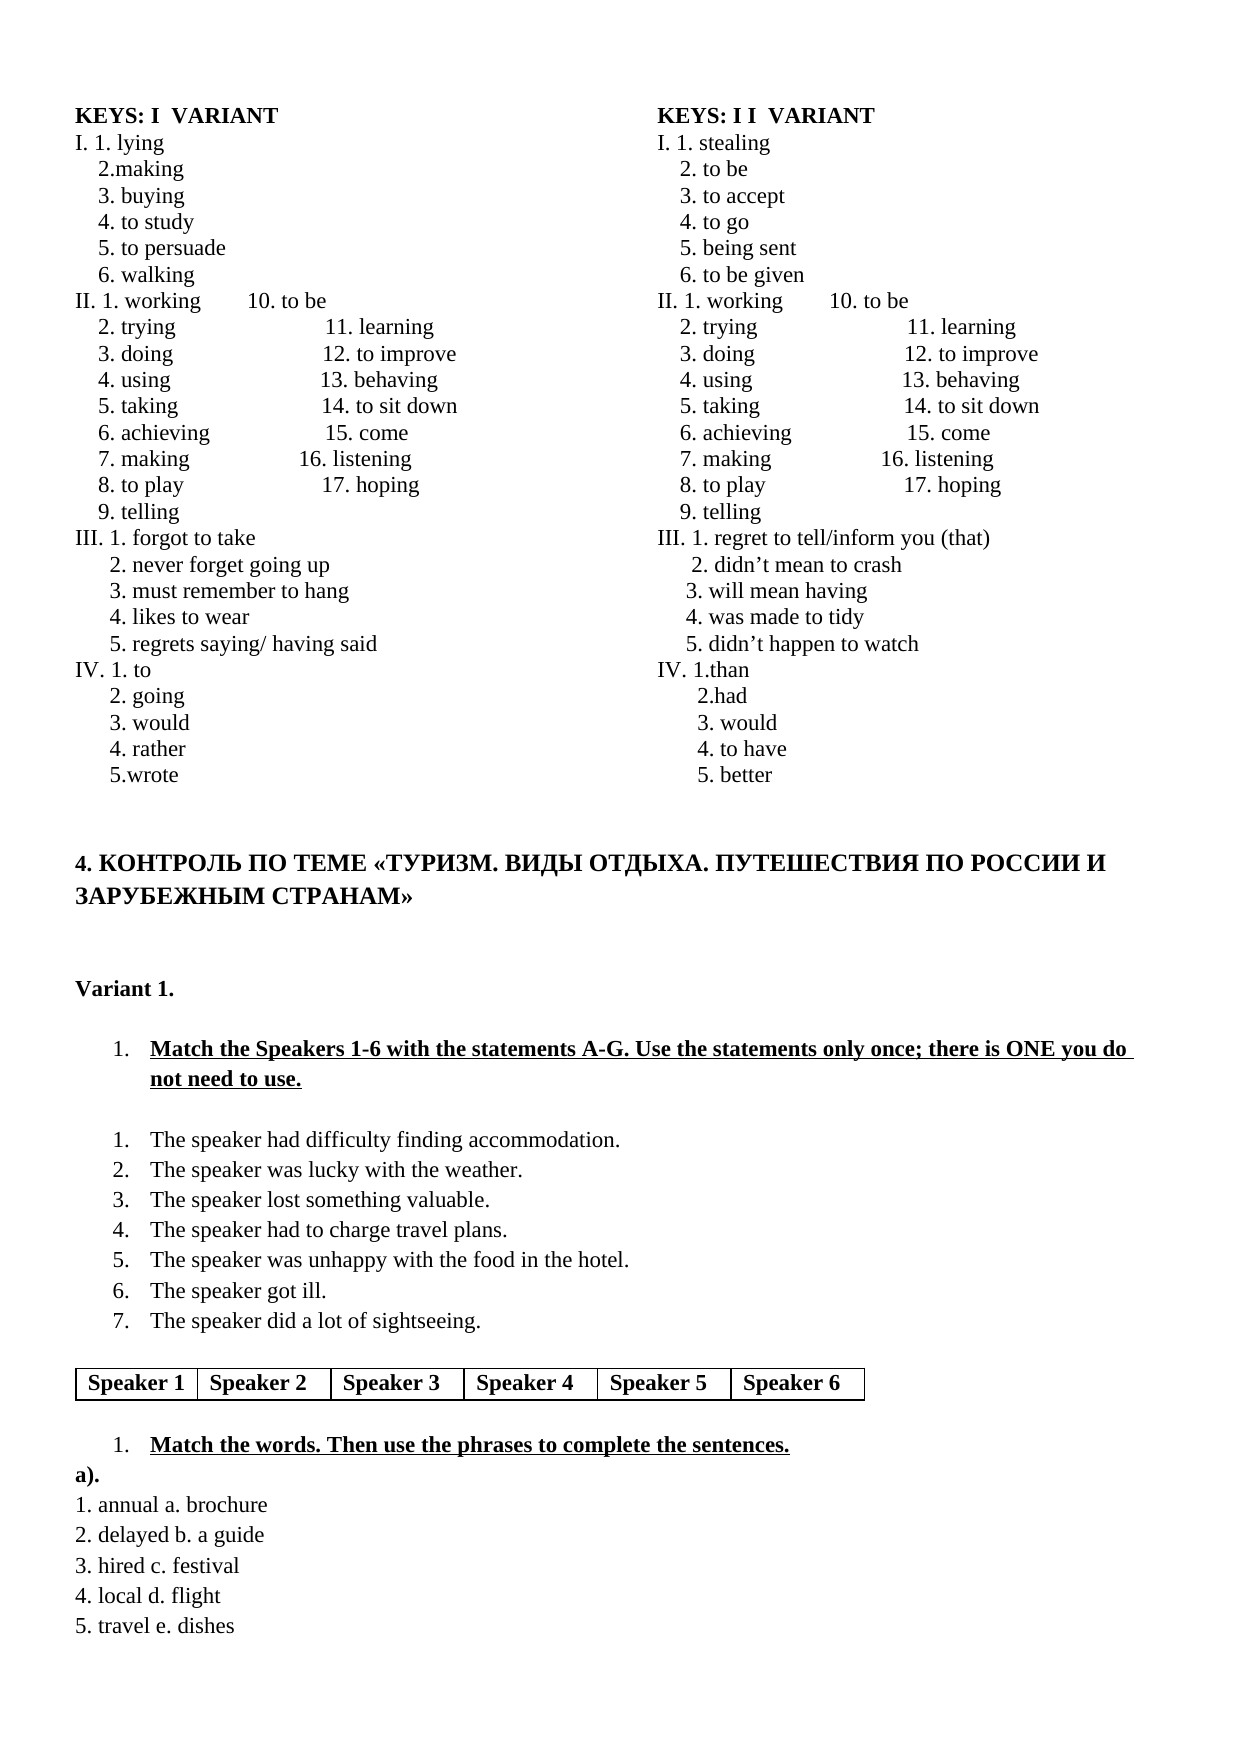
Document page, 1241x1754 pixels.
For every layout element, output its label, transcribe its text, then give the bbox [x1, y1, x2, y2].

text 3. hired c. festival [75, 1552, 1165, 1578]
text 4. rather [75, 735, 583, 761]
list Match the Speakers 1-6 with the statements A-G. Use the statements only once; there is ONE you do not need to use. [112, 1035, 1165, 1092]
text 8. to play 17. hoping [657, 472, 1165, 498]
list The speaker got ill. [112, 1277, 1165, 1303]
text 5. taking 14. to sit down [657, 392, 1165, 419]
table_header Speaker 5 [598, 1369, 730, 1399]
text II. 1. working 10. to be [657, 287, 1165, 313]
text 5. better [657, 761, 1165, 788]
text 5. didn’t happen to watch [657, 630, 1165, 656]
text IV. 1.than [657, 656, 1165, 682]
text 2. going [75, 682, 583, 709]
text KEYS: I I VARIANT [657, 103, 1165, 129]
text 4. to go [657, 208, 1165, 234]
text 3. would [657, 709, 1165, 735]
text 3. doing 12. to improve [657, 340, 1165, 366]
table_header Speaker 2 [198, 1369, 330, 1399]
text 2. delayed b. a guide [75, 1522, 1165, 1548]
text 2.making [75, 155, 583, 182]
text III. 1. regret to tell/inform you (that) [657, 524, 1165, 551]
text KEYS: I VARIANT [75, 103, 583, 129]
text 4. local d. flight [75, 1582, 1165, 1608]
list The speaker did a lot of sightseeing. [112, 1307, 1165, 1333]
text 7. making 16. listening [75, 445, 583, 472]
list The speaker lost something valuable. [112, 1186, 1165, 1212]
text 3. would [75, 709, 583, 735]
text 3. doing 12. to improve [75, 340, 583, 366]
text 9. telling [75, 498, 583, 524]
text 6. walking [75, 261, 583, 287]
text I. 1. lying [75, 129, 583, 155]
table_header Speaker 4 [465, 1369, 597, 1399]
table_header Speaker 3 [332, 1369, 463, 1399]
text 5. to persuade [75, 234, 583, 261]
text 5.wrote [75, 761, 583, 788]
text IV. 1. to [75, 656, 583, 682]
text 4. to have [657, 735, 1165, 761]
text 4. КОНТРОЛЬ ПО ТЕМЕ «ТУРИЗМ. ВИДЫ ОТДЫХА. ПУТЕШЕСТВИЯ ПО РОССИИ И ЗАРУБЕЖНЫМ СТРАНАМ» [75, 848, 1165, 910]
text III. 1. forgot to take [75, 524, 583, 551]
text 5. taking 14. to sit down [75, 392, 583, 419]
text 2. trying 11. learning [75, 313, 583, 340]
table_header Speaker 6 [732, 1369, 864, 1399]
text 6. to be given [657, 261, 1165, 287]
text 2.had [657, 682, 1165, 709]
text Variant 1. [75, 975, 1165, 1001]
text 2. never forget going up [75, 551, 583, 577]
text 6. achieving 15. come [657, 419, 1165, 445]
text 7. making 16. listening [657, 445, 1165, 472]
text 4. using 13. behaving [657, 366, 1165, 392]
text 3. must remember to hang [75, 577, 583, 603]
text 4. likes to wear [75, 603, 583, 630]
text 4. was made to tidy [657, 603, 1165, 630]
text 2. didn’t mean to crash [657, 551, 1165, 577]
text a). [75, 1461, 1165, 1487]
text 3. will mean having [657, 577, 1165, 603]
text 4. using 13. behaving [75, 366, 583, 392]
list The speaker was lucky with the weather. [112, 1156, 1165, 1182]
text 2. trying 11. learning [657, 313, 1165, 340]
list Match the words. Then use the phrases to complete the sentences. [112, 1431, 1165, 1457]
text 5. regrets saying/ having said [75, 630, 583, 656]
text II. 1. working 10. to be [75, 287, 583, 313]
text 3. to accept [657, 182, 1165, 208]
text 5. travel e. dishes [75, 1612, 1165, 1638]
text 3. buying [75, 182, 583, 208]
text 2. to be [657, 155, 1165, 182]
text I. 1. stealing [657, 129, 1165, 155]
text 4. to study [75, 208, 583, 234]
text 5. being sent [657, 234, 1165, 261]
list The speaker was unhappy with the food in the hotel. [112, 1247, 1165, 1273]
text 1. annual a. brochure [75, 1491, 1165, 1518]
list The speaker had difficulty finding accommodation. [112, 1126, 1165, 1152]
table_header Speaker 1 [77, 1369, 197, 1399]
text 8. to play 17. hoping [75, 472, 583, 498]
text 9. telling [657, 498, 1165, 524]
list The speaker had to charge travel plans. [112, 1216, 1165, 1243]
text 6. achieving 15. come [75, 419, 583, 445]
